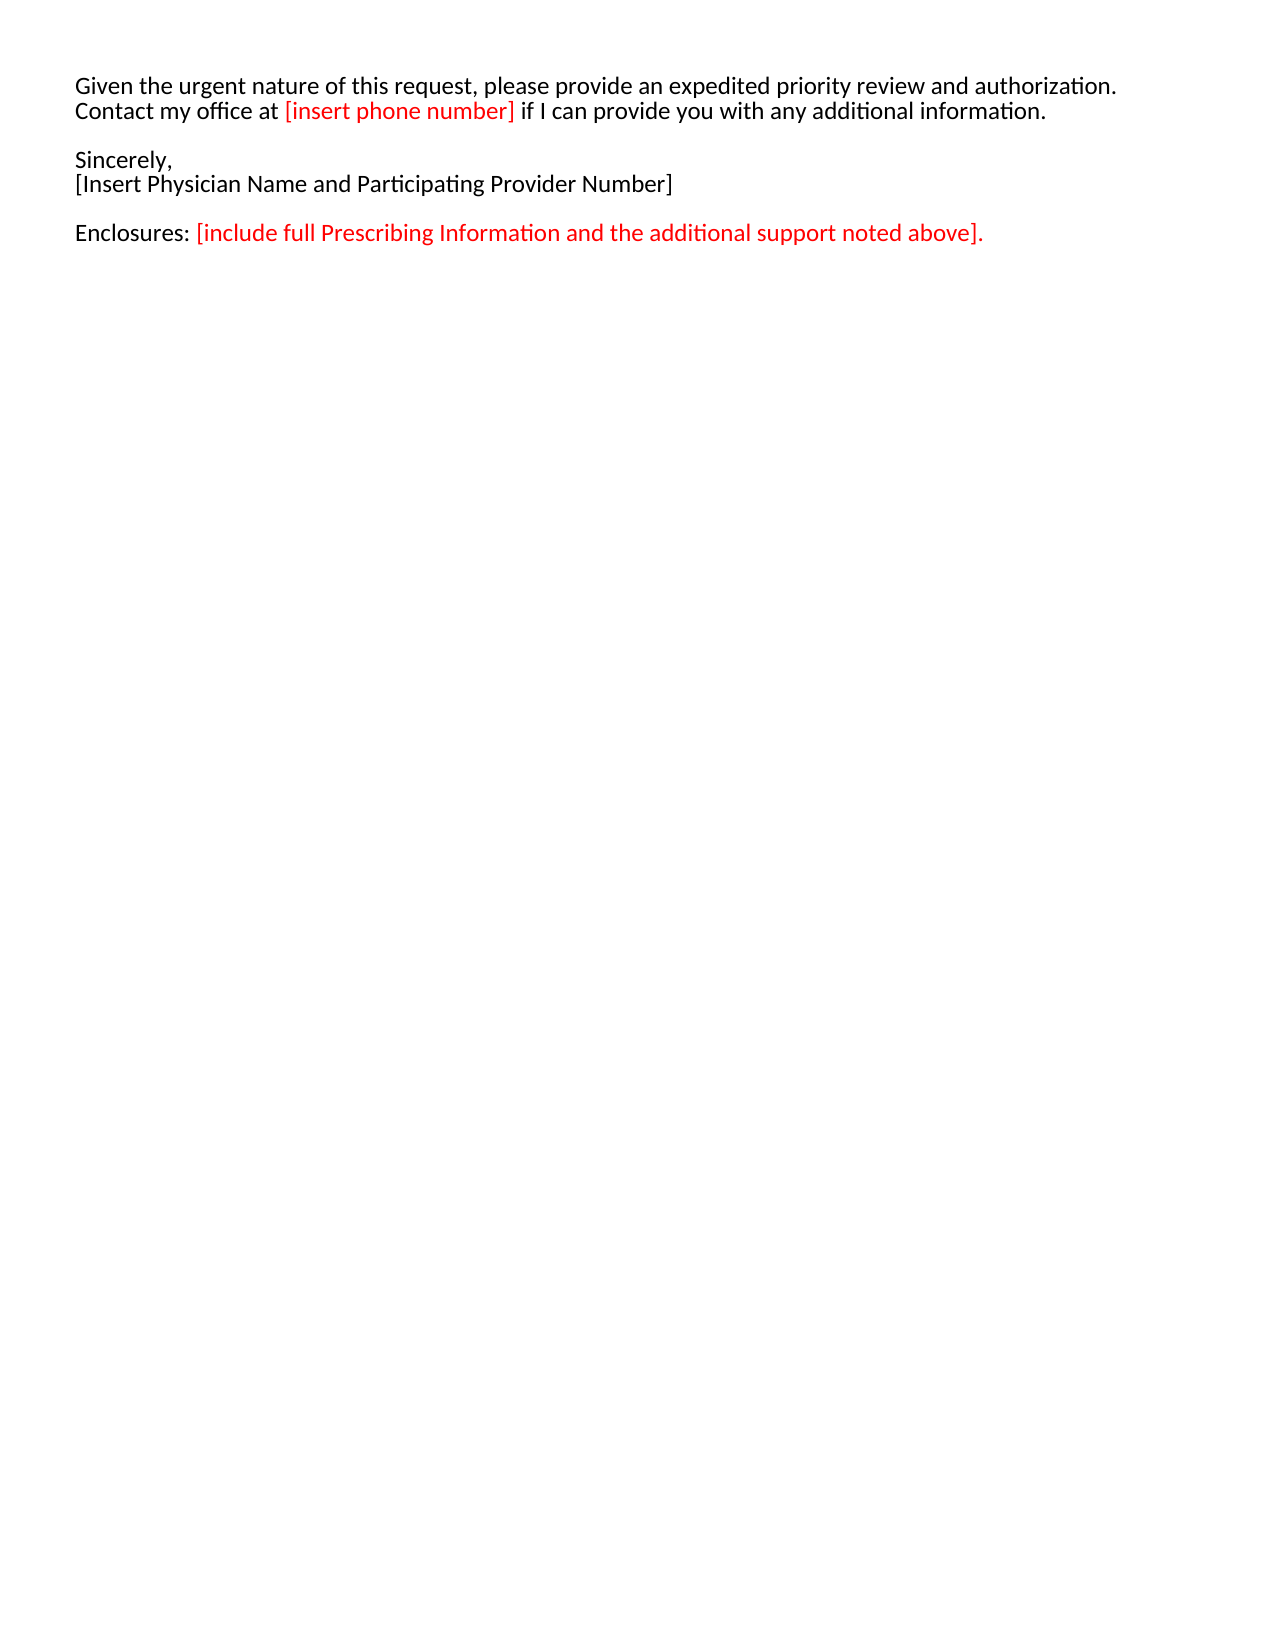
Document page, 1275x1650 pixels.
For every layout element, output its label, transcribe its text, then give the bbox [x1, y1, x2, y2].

text Enclosures: [include full Prescribing Information and the additional support noted above]. [75, 222, 1200, 246]
text Given the urgent nature of this request, please provide an expedited priority review and authorization. Contact my office at [insert phone number] if I can provide you with any additional information. [75, 75, 1200, 124]
text Sincerely, [75, 148, 1200, 173]
